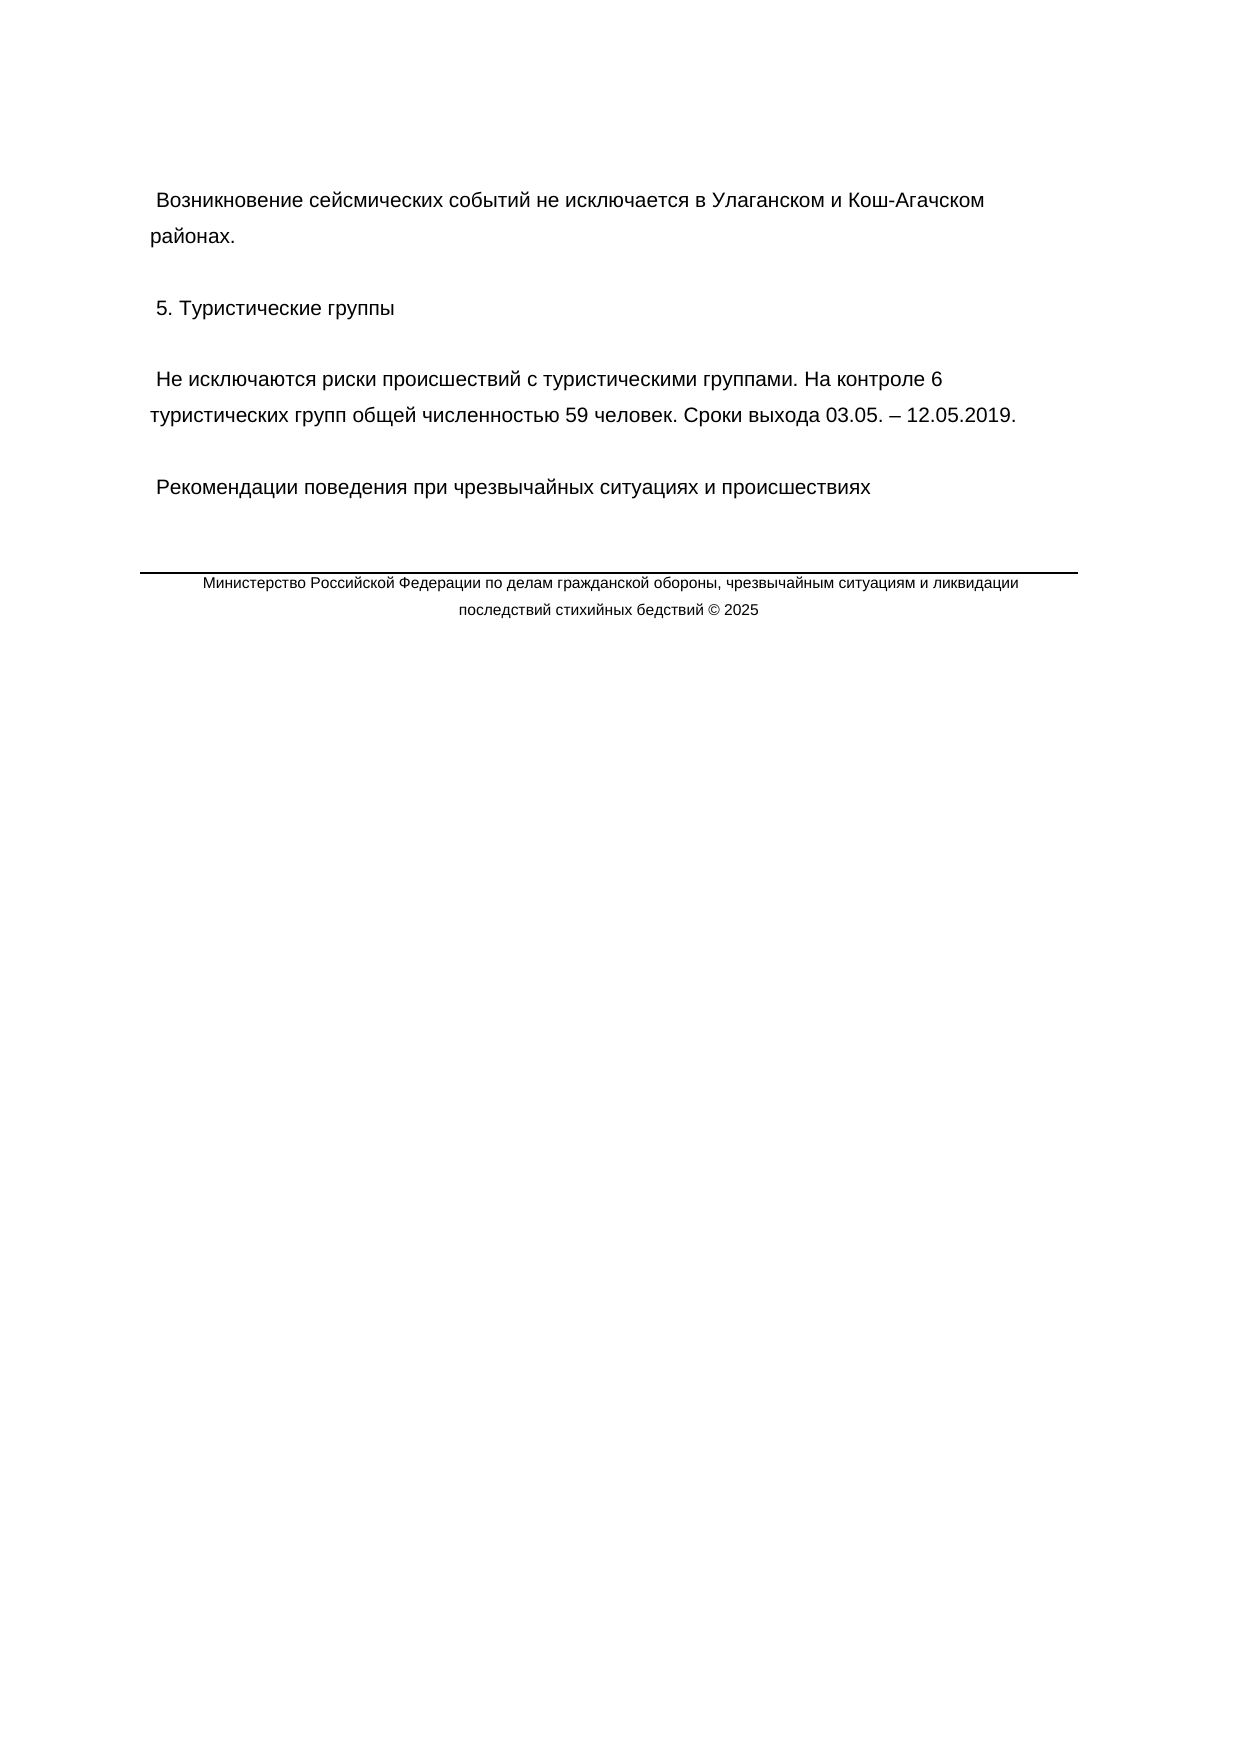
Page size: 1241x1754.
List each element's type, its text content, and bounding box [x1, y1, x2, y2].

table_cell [140, 150, 1078, 572]
table_cell Министерство Российской Федерации по делам гражданской обороны, чрезвычайным ситуациям и ликвидации последствий стихийных бедствий © 2025 [140, 574, 1078, 656]
